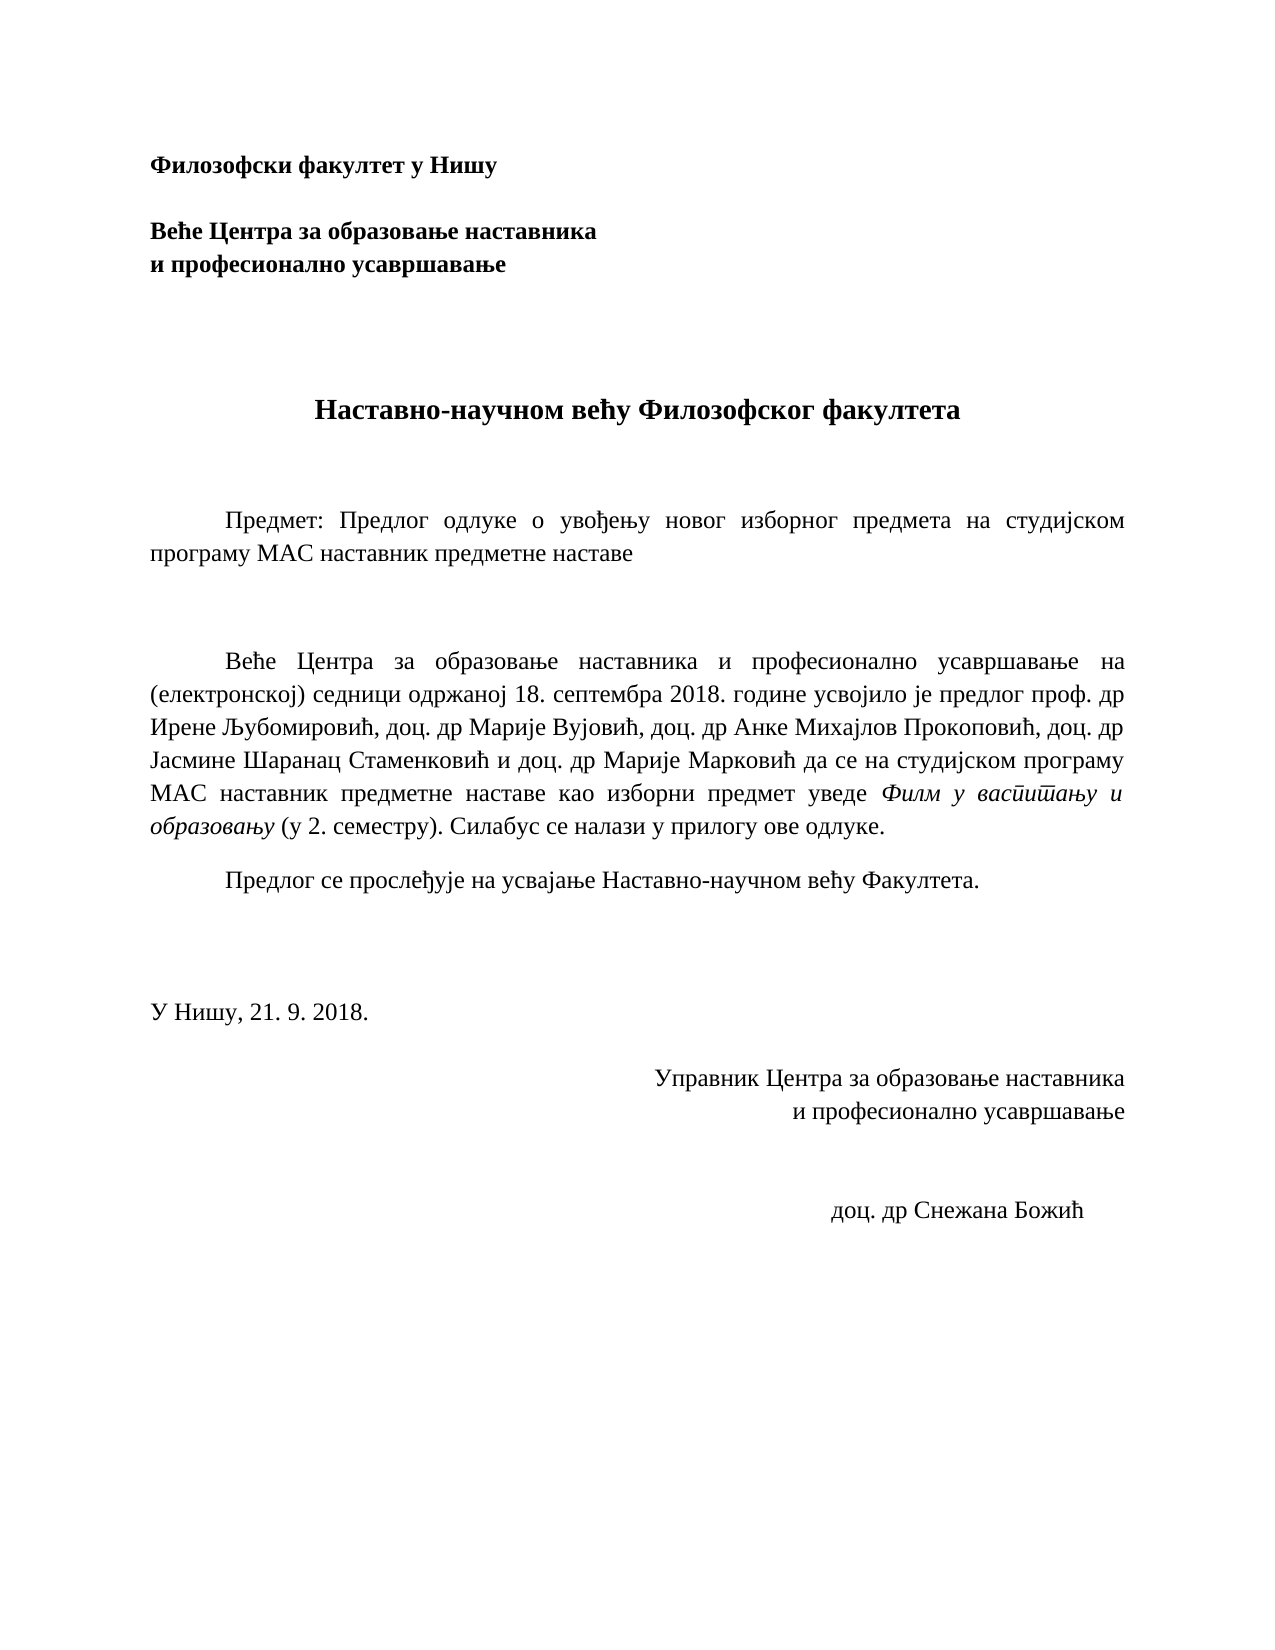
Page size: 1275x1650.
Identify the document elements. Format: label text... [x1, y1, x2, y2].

text Предлог се прослеђује на усвајање Наставно-научном већу Факултета. [150, 865, 1125, 894]
text доц. др Снежана Божић [150, 1195, 1125, 1224]
text и професионално усавршавање [150, 1096, 1125, 1125]
text Веће Центра за образовање наставника и професионално усавршавање на (електронској) седници одржаној 18. септембра 2018. године усвојило је предлог проф. др Ирене Љубомировић, доц. др Марије Вујовић, доц. др Анке Михајлов Прокоповић, доц. др Јасмине Шаранац Стаменковић и доц. др Марије Марковић да се на студијском програму МАС наставник предметне наставе као изборни предмет уведе Филм у васпитању и образовању (у 2. семестру). Силабус се налази у прилогу ове одлуке. [150, 646, 1125, 840]
text У Нишу, 21. 9. 2018. [150, 997, 1125, 1026]
text и професионално усавршавање [150, 249, 1125, 278]
text Веће Центра за образовање наставника [150, 216, 1125, 245]
text Предмет: Предлог одлуке о увођењу новог изборног предмета на студијском програму МАС наставник предметне наставе [150, 505, 1125, 567]
text Управник Центра за образовање наставника [150, 1063, 1125, 1092]
text Наставно-научном већу Филозофског факултета [150, 392, 1125, 426]
text Филозофски факултет у Нишу [150, 150, 1125, 179]
